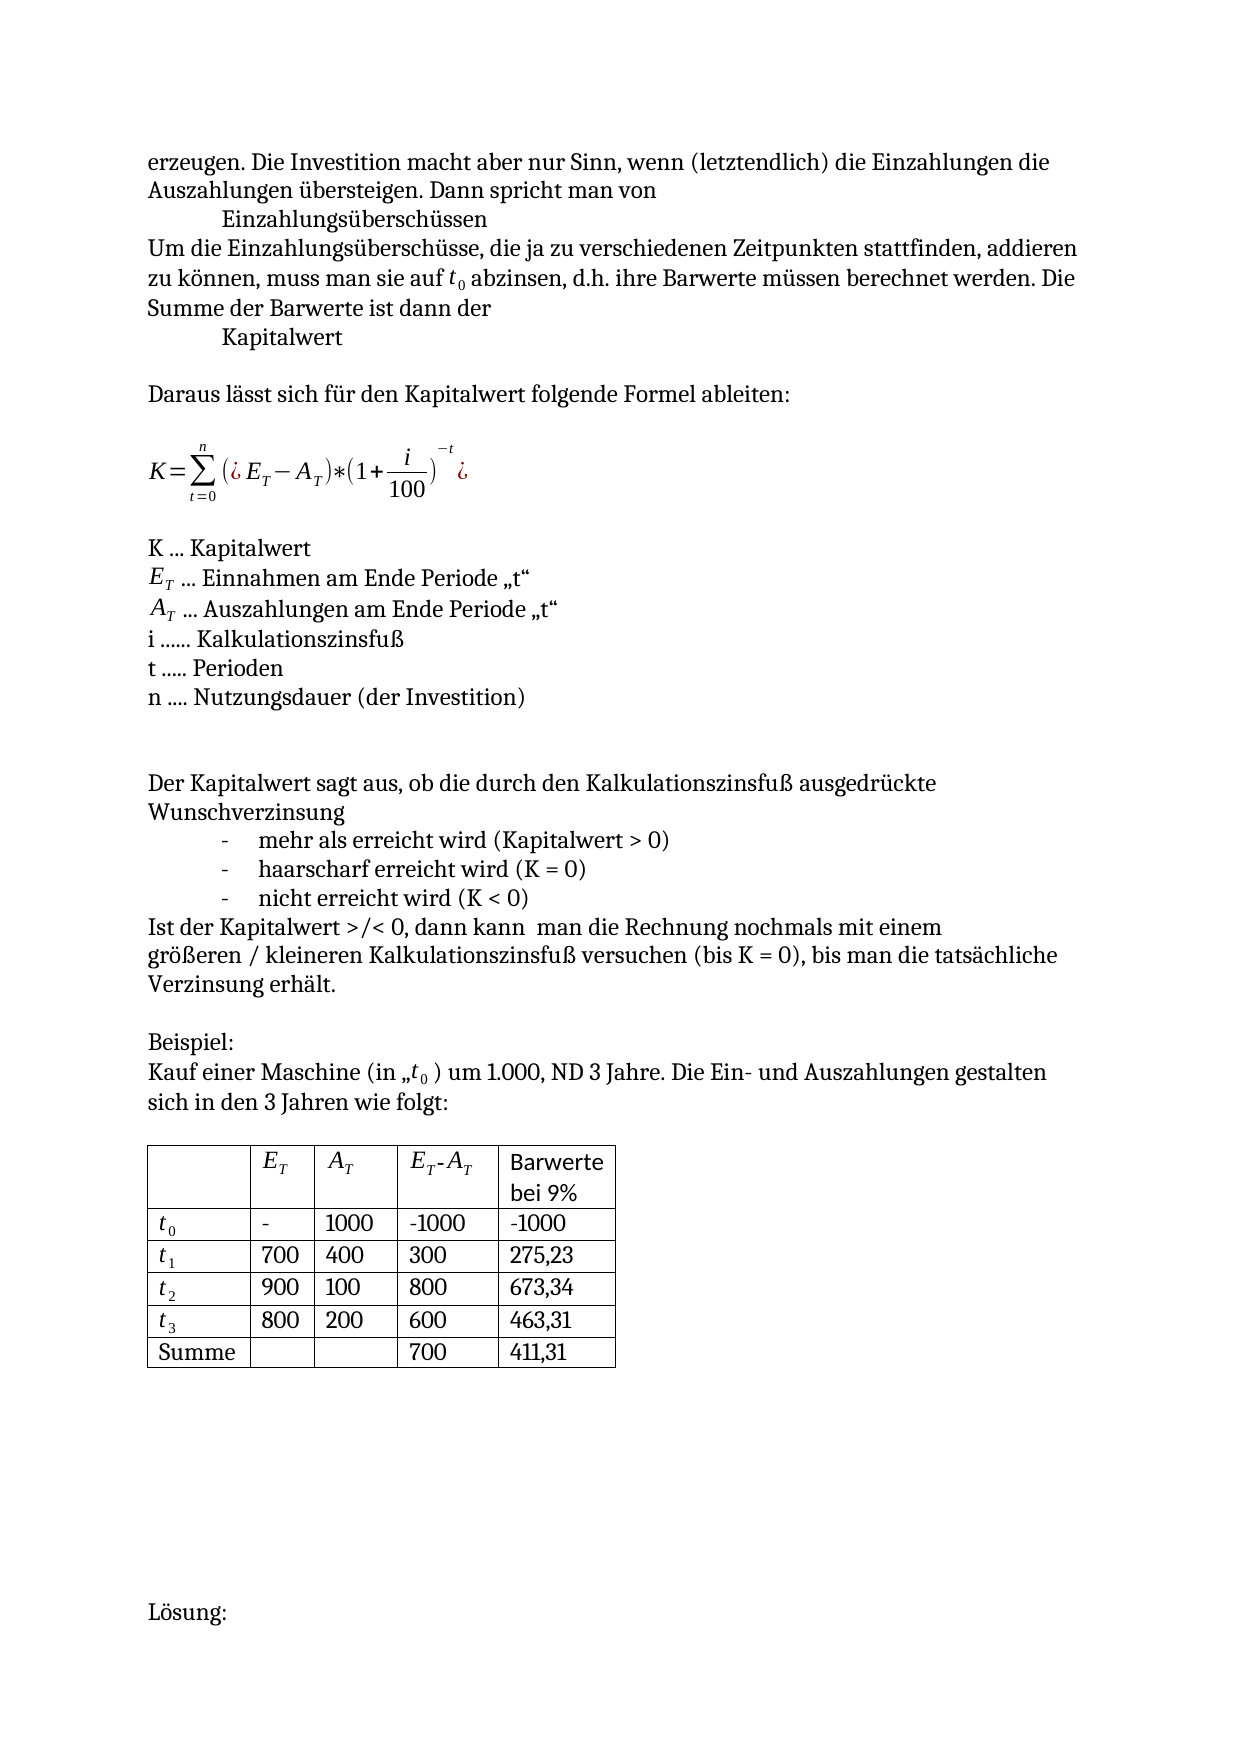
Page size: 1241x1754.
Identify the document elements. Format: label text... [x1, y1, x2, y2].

text i ...... Kalkulationszinsfuß [148, 625, 1093, 654]
table_header [251, 1146, 314, 1207]
table_cell Summe [148, 1338, 250, 1367]
text ... Auszahlungen am Ende Periode „t“ [148, 594, 1093, 625]
table_cell 800 [251, 1306, 314, 1337]
text Beispiel: [148, 1028, 1093, 1056]
table_cell 300 [398, 1241, 498, 1272]
table_cell 700 [251, 1241, 314, 1272]
table_cell 673,34 [499, 1273, 615, 1304]
text Daraus lässt sich für den Kapitalwert folgende Formel ableiten: [148, 380, 1093, 409]
table_cell 700 [398, 1338, 498, 1367]
text Kapitalwert [148, 323, 1093, 351]
table_cell 275,23 [499, 1241, 615, 1272]
table_header Barwerte bei 9% [499, 1146, 615, 1207]
table_cell [148, 1241, 250, 1272]
list haarscharf erreicht wird (K = 0) [221, 855, 1093, 884]
text Um die Einzahlungsüberschüsse, die ja zu verschiedenen Zeitpunkten stattfinden, addieren zu können, muss man sie auf abzinsen, d.h. ihre Barwerte müssen berechnet werden. Die Summe der Barwerte ist dann der [148, 234, 1093, 323]
table_cell 600 [398, 1306, 498, 1337]
list mehr als erreicht wird (Kapitalwert > 0) [221, 826, 1093, 855]
table_cell 900 [251, 1273, 314, 1304]
table_cell 200 [315, 1306, 397, 1337]
text ... Einnahmen am Ende Periode „t“ [148, 562, 1093, 594]
text größeren / kleineren Kalkulationszinsfuß versuchen (bis K = 0), bis man die tatsächliche Verzinsung erhält. [148, 941, 1093, 999]
text Der Kapitalwert sagt aus, ob die durch den Kalkulationszinsfuß ausgedrückte Wunschverzinsung [148, 769, 1093, 826]
table_cell 100 [315, 1273, 397, 1304]
text Lösung: [148, 1598, 1093, 1627]
text Kauf einer Maschine (in „) um 1.000, ND 3 Jahre. Die Ein- und Auszahlungen gestalten sich in den 3 Jahren wie folgt: [148, 1056, 1093, 1117]
table_cell [148, 1209, 250, 1240]
table_cell - [251, 1209, 314, 1240]
table_cell -1000 [398, 1209, 498, 1240]
table_cell [148, 1273, 250, 1304]
table_cell 400 [315, 1241, 397, 1272]
text Ist der Kapitalwert >/< 0, dann kann man die Rechnung nochmals mit einem [148, 913, 1093, 941]
table_cell 1000 [315, 1209, 397, 1240]
table_cell [251, 1338, 314, 1367]
table_cell 800 [398, 1273, 498, 1304]
table_header [148, 1146, 250, 1207]
table_cell [315, 1338, 397, 1367]
text Einzahlungsüberschüssen [148, 205, 1093, 234]
text K ... Kapitalwert [148, 534, 1093, 562]
table_header [315, 1146, 397, 1207]
table_cell -1000 [499, 1209, 615, 1240]
list nicht erreicht wird (K < 0) [221, 884, 1093, 913]
table_cell [148, 1306, 250, 1337]
table_cell 411,31 [499, 1338, 615, 1367]
table_header - [398, 1146, 498, 1207]
text erzeugen. Die Investition macht aber nur Sinn, wenn (letztendlich) die Einzahlungen die Auszahlungen übersteigen. Dann spricht man von [148, 148, 1093, 205]
table_cell 463,31 [499, 1306, 615, 1337]
text t ..... Perioden [148, 654, 1093, 683]
text n .... Nutzungsdauer (der Investition) [148, 683, 1093, 711]
